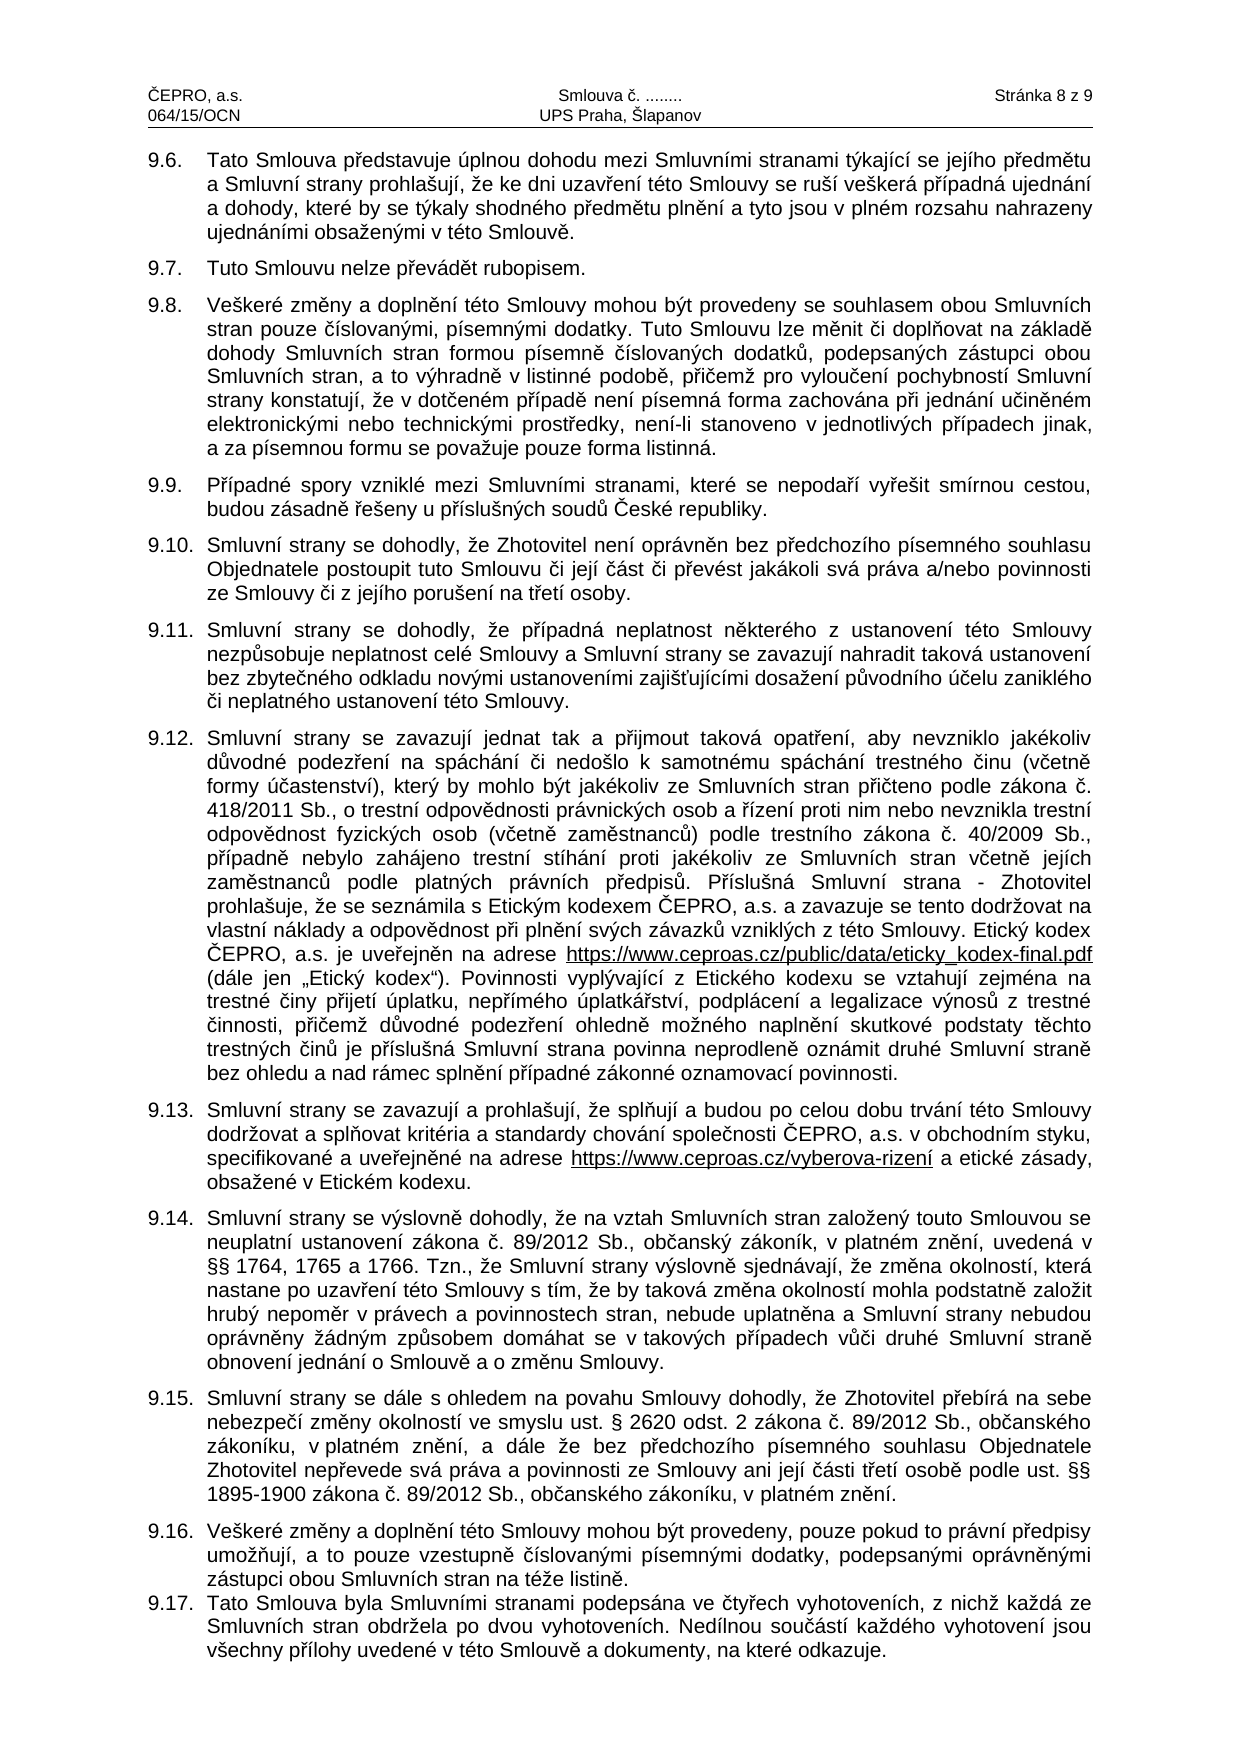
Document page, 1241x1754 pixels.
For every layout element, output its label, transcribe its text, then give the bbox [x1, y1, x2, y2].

list Smluvní strany se výslovně dohodly, že na vztah Smluvních stran založený touto Smlouvou se neuplatní ustanovení zákona č. 89/2012 Sb., občanský zákoník, v platném znění, uvedená v §§ 1764, 1765 a 1766. Tzn., že Smluvní strany výslovně sjednávají, že změna okolností, která nastane po uzavření této Smlouvy s tím, že by taková změna okolností mohla podstatně založit hrubý nepoměr v právech a povinnostech stran, nebude uplatněna a Smluvní strany nebudou oprávněny žádným způsobem domáhat se v takových případech vůči druhé Smluvní straně obnovení jednání o Smlouvě a o změnu Smlouvy. [148, 1206, 1093, 1374]
list Tato Smlouva byla Smluvními stranami podepsána ve čtyřech vyhotoveních, z nichž každá ze Smluvních stran obdržela po dvou vyhotoveních. Nedílnou součástí každého vyhotovení jsou všechny přílohy uvedené v této Smlouvě a dokumenty, na které odkazuje. [148, 1590, 1093, 1662]
list Smluvní strany se dohodly, že případná neplatnost některého z ustanovení této Smlouvy nezpůsobuje neplatnost celé Smlouvy a Smluvní strany se zavazují nahradit taková ustanovení bez zbytečného odkladu novými ustanoveními zajišťujícími dosažení původního účelu zaniklého či neplatného ustanovení této Smlouvy. [148, 617, 1093, 713]
list Smluvní strany se dále s ohledem na povahu Smlouvy dohodly, že Zhotovitel přebírá na sebe nebezpečí změny okolností ve smyslu ust. § 2620 odst. 2 zákona č. 89/2012 Sb., občanského zákoníku, v platném znění, a dále že bez předchozího písemného souhlasu Objednatele Zhotovitel nepřevede svá práva a povinnosti ze Smlouvy ani její části třetí osobě podle ust. §§ 1895-1900 zákona č. 89/2012 Sb., občanského zákoníku, v platném znění. [148, 1386, 1093, 1506]
list Smluvní strany se zavazují a prohlašují, že splňují a budou po celou dobu trvání této Smlouvy dodržovat a splňovat kritéria a standardy chování společnosti ČEPRO, a.s. v obchodním styku, specifikované a uveřejněné na adrese https://www.ceproas.cz/vyberova-rizení a etické zásady, obsažené v Etickém kodexu. [148, 1098, 1093, 1193]
list Smluvní strany se dohodly, že Zhotovitel není oprávněn bez předchozího písemného souhlasu Objednatele postoupit tuto Smlouvu či její část či převést jakákoli svá práva a/nebo povinnosti ze Smlouvy či z jejího porušení na třetí osoby. [148, 533, 1093, 605]
list Veškeré změny a doplnění této Smlouvy mohou být provedeny, pouze pokud to právní předpisy umožňují, a to pouze vzestupně číslovanými písemnými dodatky, podepsanými oprávněnými zástupci obou Smluvních stran na téže listině. [148, 1518, 1093, 1590]
list Smluvní strany se zavazují jednat tak a přijmout taková opatření, aby nevzniklo jakékoliv důvodné podezření na spáchání či nedošlo k samotnému spáchání trestného činu (včetně formy účastenství), který by mohlo být jakékoliv ze Smluvních stran přičteno podle zákona č. 418/2011 Sb., o trestní odpovědnosti právnických osob a řízení proti nim nebo nevznikla trestní odpovědnost fyzických osob (včetně zaměstnanců) podle trestního zákona č. 40/2009 Sb., případně nebylo zahájeno trestní stíhání proti jakékoliv ze Smluvních stran včetně jejích zaměstnanců podle platných právních předpisů. Příslušná Smluvní strana - Zhotovitel prohlašuje, že se seznámila s Etickým kodexem ČEPRO, a.s. a zavazuje se tento dodržovat na vlastní náklady a odpovědnost při plnění svých závazků vzniklých z této Smlouvy. Etický kodex ČEPRO, a.s. je uveřejněn na adrese https://www.ceproas.cz/public/data/eticky_kodex-final.pdf (dále jen „Etický kodex“). Povinnosti vyplývající z Etického kodexu se vztahují zejména na trestné činy přijetí úplatku, nepřímého úplatkářství, podplácení a legalizace výnosů z trestné činnosti, přičemž důvodné podezření ohledně možného naplnění skutkové podstaty těchto trestných činů je příslušná Smluvní strana povinna neprodleně oznámit druhé Smluvní straně bez ohledu a nad rámec splnění případné zákonné oznamovací povinnosti. [148, 726, 1093, 1085]
list Veškeré změny a doplnění této Smlouvy mohou být provedeny se souhlasem obou Smluvních stran pouze číslovanými, písemnými dodatky. Tuto Smlouvu lze měnit či doplňovat na základě dohody Smluvních stran formou písemně číslovaných dodatků, podepsaných zástupci obou Smluvních stran, a to výhradně v listinné podobě, přičemž pro vyloučení pochybností Smluvní strany konstatují, že v dotčeném případě není písemná forma zachována při jednání učiněném elektronickými nebo technickými prostředky, není-li stanoveno v jednotlivých případech jinak, a za písemnou formu se považuje pouze forma listinná. [148, 292, 1093, 460]
list Tato Smlouva představuje úplnou dohodu mezi Smluvními stranami týkající se jejího předmětu a Smluvní strany prohlašují, že ke dni uzavření této Smlouvy se ruší veškerá případná ujednání a dohody, které by se týkaly shodného předmětu plnění a tyto jsou v plném rozsahu nahrazeny ujednáními obsaženými v této Smlouvě. [148, 148, 1093, 243]
list Tuto Smlouvu nelze převádět rubopisem. [148, 256, 1093, 280]
list Případné spory vzniklé mezi Smluvními stranami, které se nepodaří vyřešit smírnou cestou, budou zásadně řešeny u příslušných soudů České republiky. [148, 473, 1093, 521]
